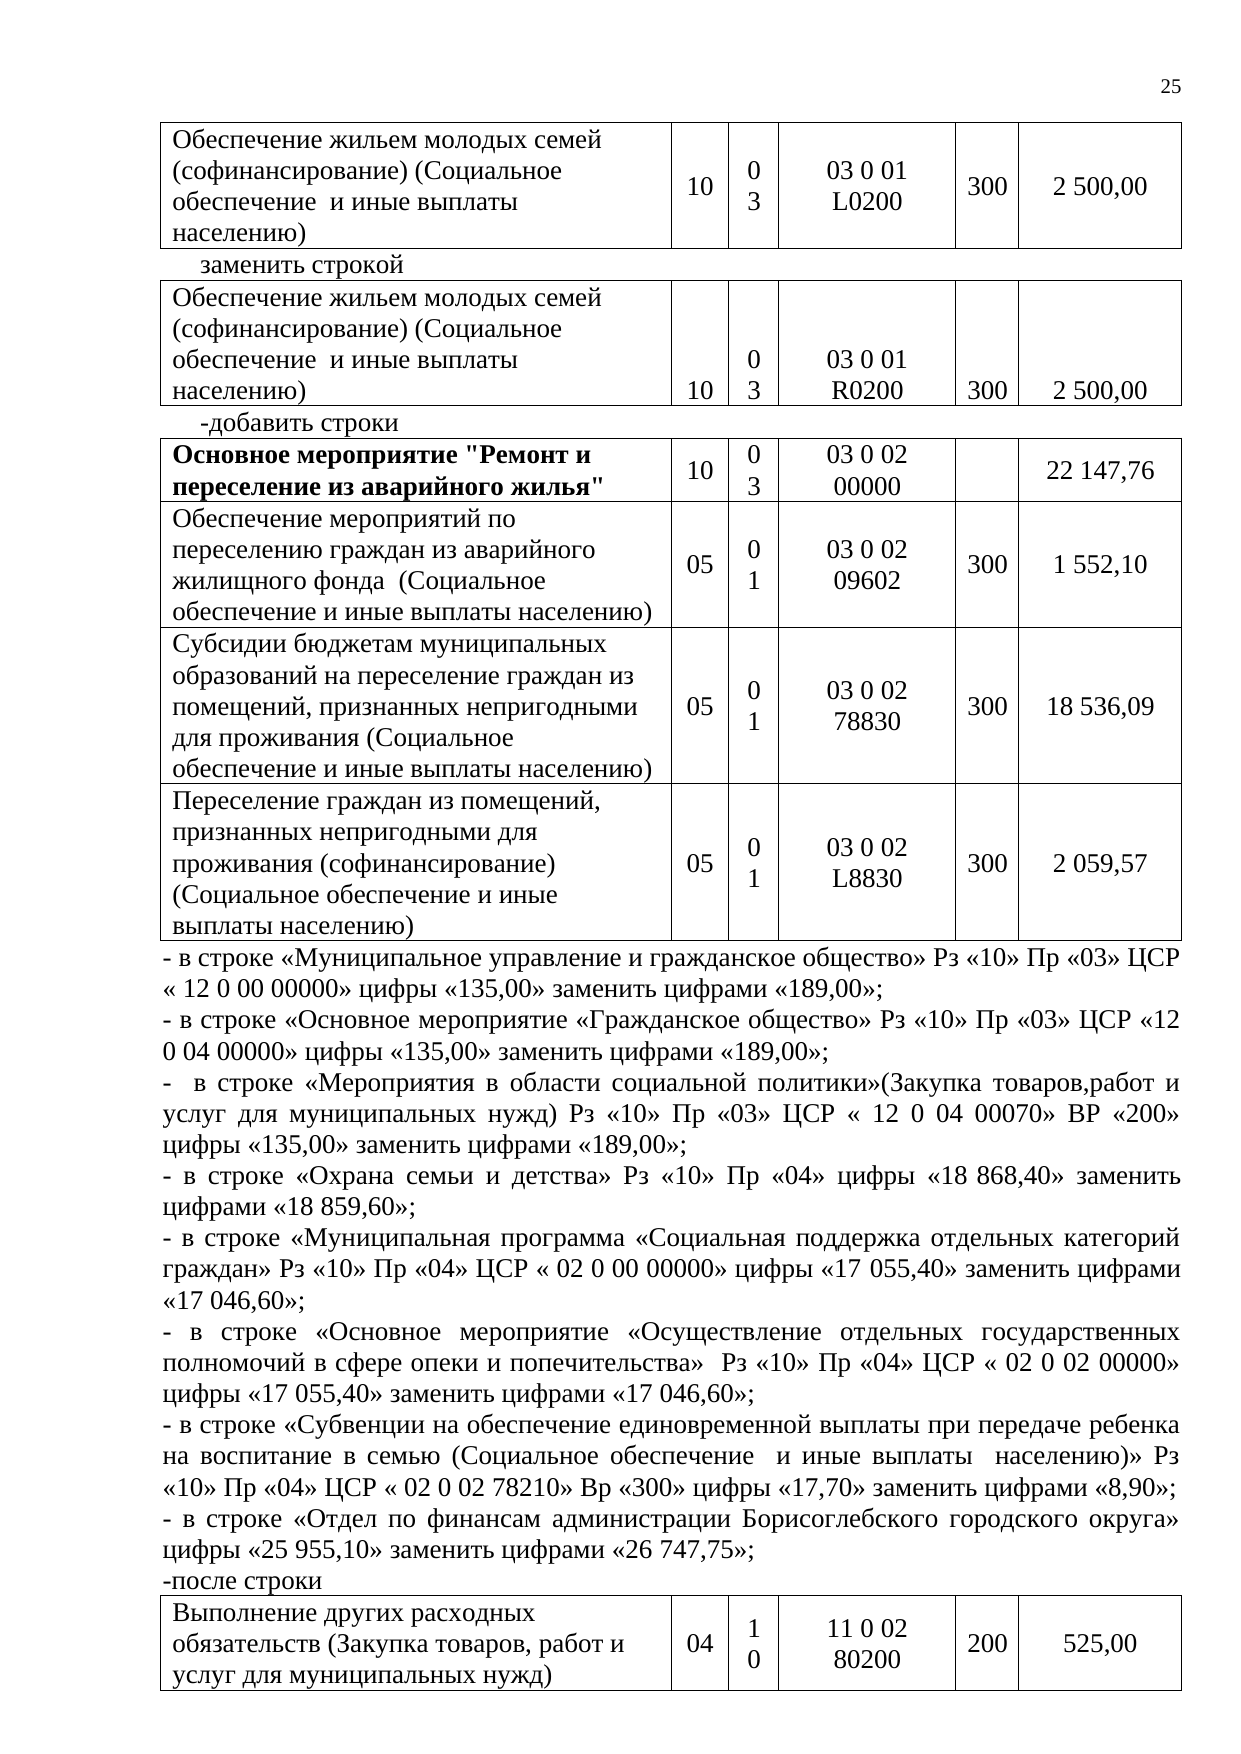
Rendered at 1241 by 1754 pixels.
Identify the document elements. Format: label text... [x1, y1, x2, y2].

table_cell 300 [956, 784, 1018, 940]
table_header 300 [956, 123, 1018, 248]
table_cell 18 536,09 [1019, 628, 1181, 783]
table_header 10 [672, 123, 728, 248]
table_cell 05 [672, 502, 728, 627]
text - в строке «Субвенции на обеспечение единовременной выплаты при передаче ребенка на воспитание в семью (Социальное обеспечение и иные выплаты населению)» Рз «10» Пр «04» ЦСР « 02 0 02 78210» Вр «300» цифры «17,70» заменить цифрами «8,90»; [162, 1408, 1181, 1502]
table_cell 03 0 02 09602 [779, 502, 955, 627]
table_cell Переселение граждан из помещений, признанных непригодными для проживания (софинансирование) (Социальное обеспечение и иные выплаты населению) [161, 784, 671, 940]
table_header 03 0 02 00000 [779, 439, 955, 501]
table_header 03 [729, 439, 778, 501]
table_cell 300 [956, 628, 1018, 783]
table_header 525,00 [1019, 1596, 1181, 1690]
table_header Обеспечение жильем молодых семей (софинансирование) (Социальное обеспечение и иные выплаты населению) [161, 281, 671, 405]
table_cell 03 0 02 L8830 [779, 784, 955, 940]
table_header 10 [672, 281, 728, 405]
table_header 03 [729, 281, 778, 405]
text - в строке «Мероприятия в области социальной политики»(Закупка товаров,работ и услуг для муниципальных нужд) Рз «10» Пр «03» ЦСР « 12 0 04 00070» ВР «200» цифры «135,00» заменить цифрами «189,00»; [162, 1066, 1181, 1159]
text - в строке «Муниципальная программа «Социальная поддержка отдельных категорий граждан» Рз «10» Пр «04» ЦСР « 02 0 00 00000» цифры «17 055,40» заменить цифрами «17 046,60»; [162, 1221, 1181, 1315]
table_cell 01 [729, 502, 778, 627]
table_header 11 0 02 80200 [779, 1596, 955, 1690]
text -добавить строки [162, 406, 1181, 438]
table_cell 03 0 02 78830 [779, 628, 955, 783]
text - в строке «Основное мероприятие «Гражданское общество» Рз «10» Пр «03» ЦСР «12 0 04 00000» цифры «135,00» заменить цифрами «189,00»; [162, 1003, 1181, 1066]
table_cell 2 059,57 [1019, 784, 1181, 940]
table_cell Субсидии бюджетам муниципальных образований на переселение граждан из помещений, признанных непригодными для проживания (Социальное обеспечение и иные выплаты населению) [161, 628, 671, 783]
table_cell 01 [729, 784, 778, 940]
table_cell 05 [672, 784, 728, 940]
table_header 03 0 01 R0200 [779, 281, 955, 405]
table_cell Обеспечение мероприятий по переселению граждан из аварийного жилищного фонда (Социальное обеспечение и иные выплаты населению) [161, 502, 671, 627]
table_header 22 147,76 [1019, 439, 1181, 501]
table_header 2 500,00 [1019, 281, 1181, 405]
text -после строки [162, 1564, 1181, 1595]
table_cell 300 [956, 502, 1018, 627]
table_header 10 [672, 439, 728, 501]
text - в строке «Охрана семьи и детства» Рз «10» Пр «04» цифры «18 868,40» заменить цифрами «18 859,60»; [162, 1159, 1181, 1221]
table_header [956, 439, 1018, 501]
table_header 200 [956, 1596, 1018, 1690]
table_header Основное мероприятие "Ремонт и переселение из аварийного жилья" [161, 439, 671, 501]
table_cell 01 [729, 628, 778, 783]
table_header Обеспечение жильем молодых семей (софинансирование) (Социальное обеспечение и иные выплаты населению) [161, 123, 671, 248]
text - в строке «Основное мероприятие «Осуществление отдельных государственных полномочий в сфере опеки и попечительства» Рз «10» Пр «04» ЦСР « 02 0 02 00000» цифры «17 055,40» заменить цифрами «17 046,60»; [162, 1315, 1181, 1408]
table_cell 05 [672, 628, 728, 783]
table_header 03 [729, 123, 778, 248]
table_header 04 [672, 1596, 728, 1690]
table_cell 1 552,10 [1019, 502, 1181, 627]
text заменить строкой [162, 249, 1181, 280]
text - в строке «Муниципальное управление и гражданское общество» Рз «10» Пр «03» ЦСР « 12 0 00 00000» цифры «135,00» заменить цифрами «189,00»; [162, 941, 1181, 1003]
text - в строке «Отдел по финансам администрации Борисоглебского городского округа» цифры «25 955,10» заменить цифрами «26 747,75»; [162, 1502, 1181, 1564]
table_header 300 [956, 281, 1018, 405]
table_header 2 500,00 [1019, 123, 1181, 248]
table_header 10 [729, 1596, 778, 1690]
table_header 03 0 01 L0200 [779, 123, 955, 248]
table_header Выполнение других расходных обязательств (Закупка товаров, работ и услуг для муниципальных нужд) [161, 1596, 671, 1690]
